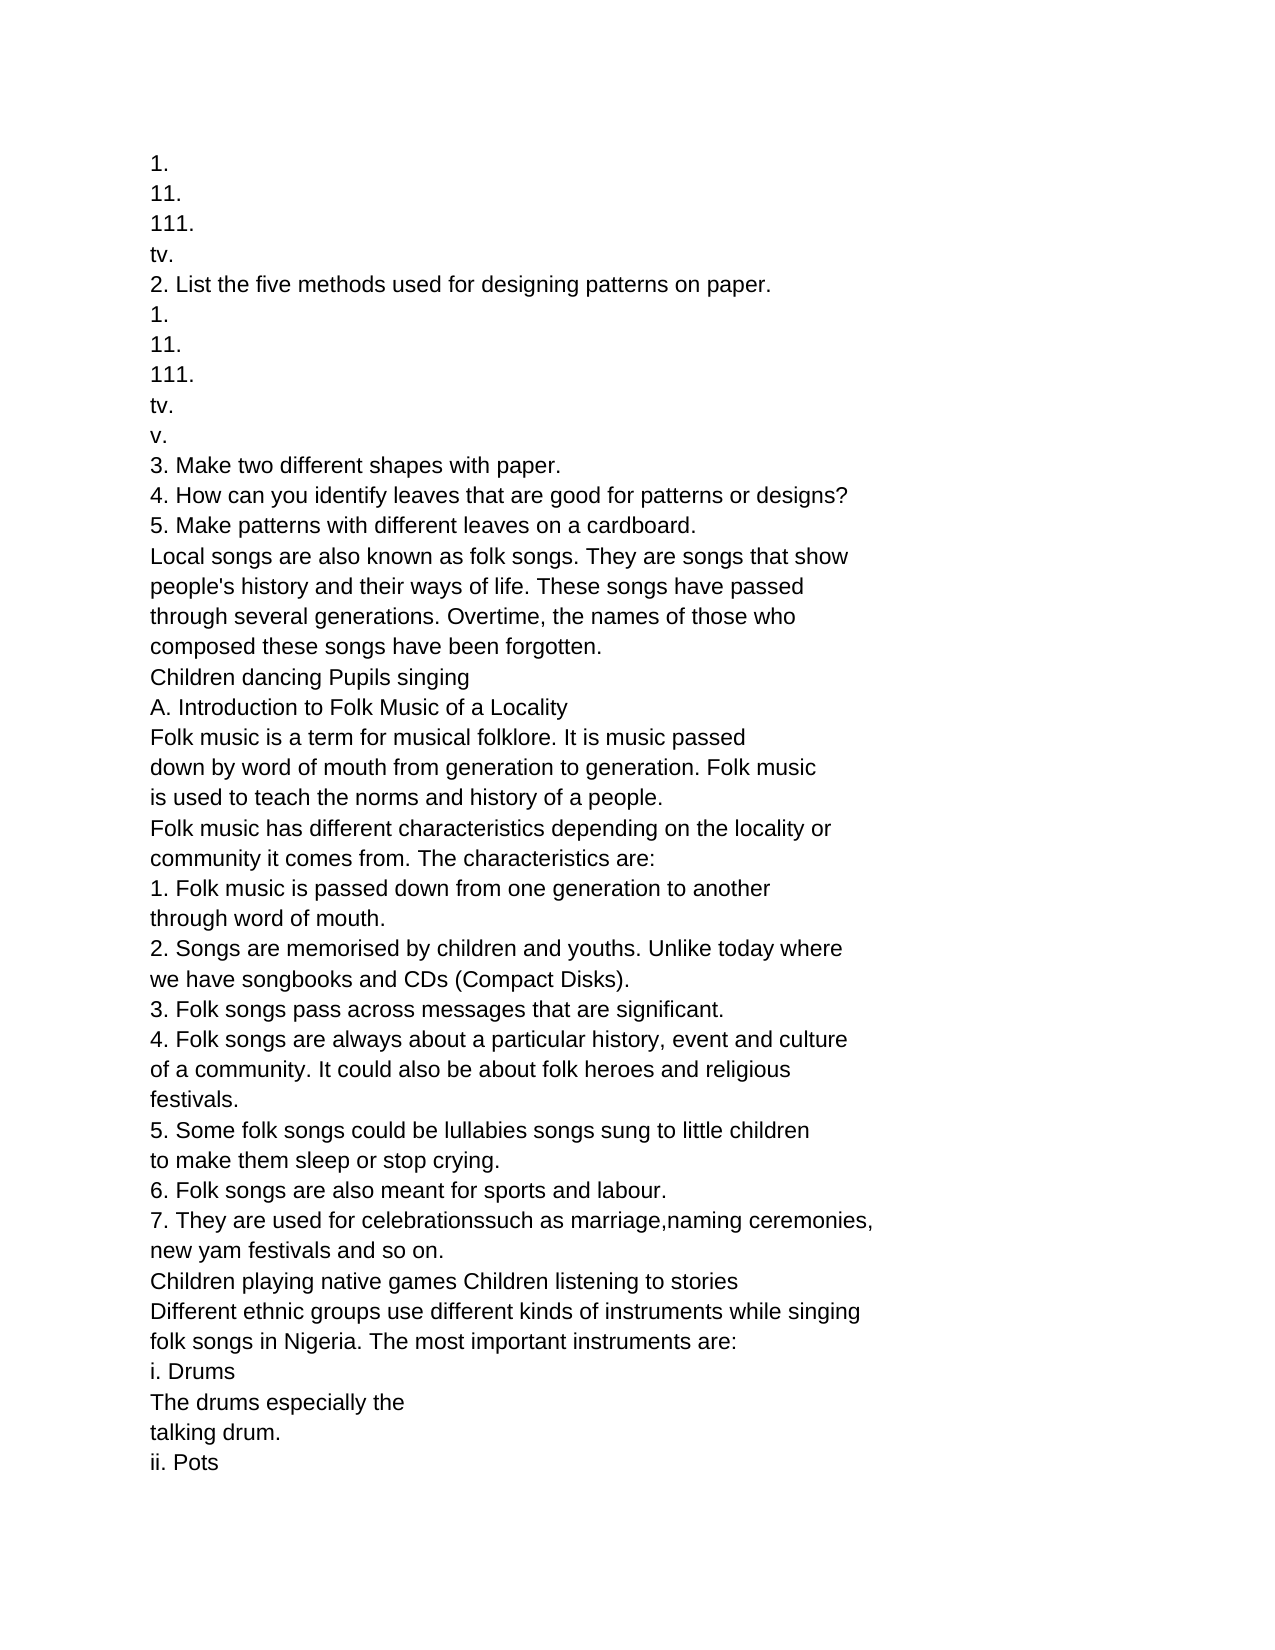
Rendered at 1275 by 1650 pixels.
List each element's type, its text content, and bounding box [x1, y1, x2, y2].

text v. [150, 422, 1125, 448]
text of a community. It could also be about folk heroes and religious [150, 1056, 1125, 1083]
text 2. Songs are memorised by children and youths. Unlike today where [150, 935, 1125, 962]
text Local songs are also known as folk songs. They are songs that show [150, 543, 1125, 569]
text 111. [150, 361, 1125, 388]
text The drums especially the [150, 1388, 1125, 1415]
text Folk music has different characteristics depending on the locality or [150, 814, 1125, 841]
text tv. [150, 241, 1125, 267]
text talking drum. [150, 1419, 1125, 1445]
text composed these songs have been forgotten. [150, 633, 1125, 660]
text Different ethnic groups use different kinds of instruments while singing [150, 1298, 1125, 1324]
text 5. Some folk songs could be lullabies songs sung to little children [150, 1117, 1125, 1143]
text 111. [150, 210, 1125, 237]
text 1. Folk music is passed down from one generation to another [150, 875, 1125, 901]
text tv. [150, 392, 1125, 418]
text 1. [150, 301, 1125, 327]
text i. Drums [150, 1358, 1125, 1385]
text 2. List the five methods used for designing patterns on paper. [150, 271, 1125, 297]
text Children dancing Pupils singing [150, 663, 1125, 690]
text to make them sleep or stop crying. [150, 1147, 1125, 1173]
text 7. They are used for celebrationssuch as marriage,naming ceremonies, [150, 1207, 1125, 1234]
text we have songbooks and CDs (Compact Disks). [150, 966, 1125, 992]
text is used to teach the norms and history of a people. [150, 784, 1125, 811]
text Folk music is a term for musical folklore. It is music passed [150, 724, 1125, 750]
text community it comes from. The characteristics are: [150, 845, 1125, 871]
text 4. Folk songs are always about a particular history, event and culture [150, 1026, 1125, 1052]
text new yam festivals and so on. [150, 1237, 1125, 1264]
text through word of mouth. [150, 905, 1125, 932]
text 4. How can you identify leaves that are good for patterns or designs? [150, 482, 1125, 509]
text 1. [150, 150, 1125, 176]
text 11. [150, 331, 1125, 358]
text 11. [150, 180, 1125, 207]
text A. Introduction to Folk Music of a Locality [150, 694, 1125, 720]
text through several generations. Overtime, the names of those who [150, 603, 1125, 629]
text 6. Folk songs are also meant for sports and labour. [150, 1177, 1125, 1203]
text 3. Folk songs pass across messages that are significant. [150, 996, 1125, 1022]
text 3. Make two different shapes with paper. [150, 452, 1125, 478]
text festivals. [150, 1086, 1125, 1113]
text 5. Make patterns with different leaves on a cardboard. [150, 512, 1125, 539]
text people's history and their ways of life. These songs have passed [150, 573, 1125, 599]
text Children playing native games Children listening to stories [150, 1268, 1125, 1294]
text folk songs in Nigeria. The most important instruments are: [150, 1328, 1125, 1354]
text ii. Pots [150, 1449, 1125, 1475]
text down by word of mouth from generation to generation. Folk music [150, 754, 1125, 781]
